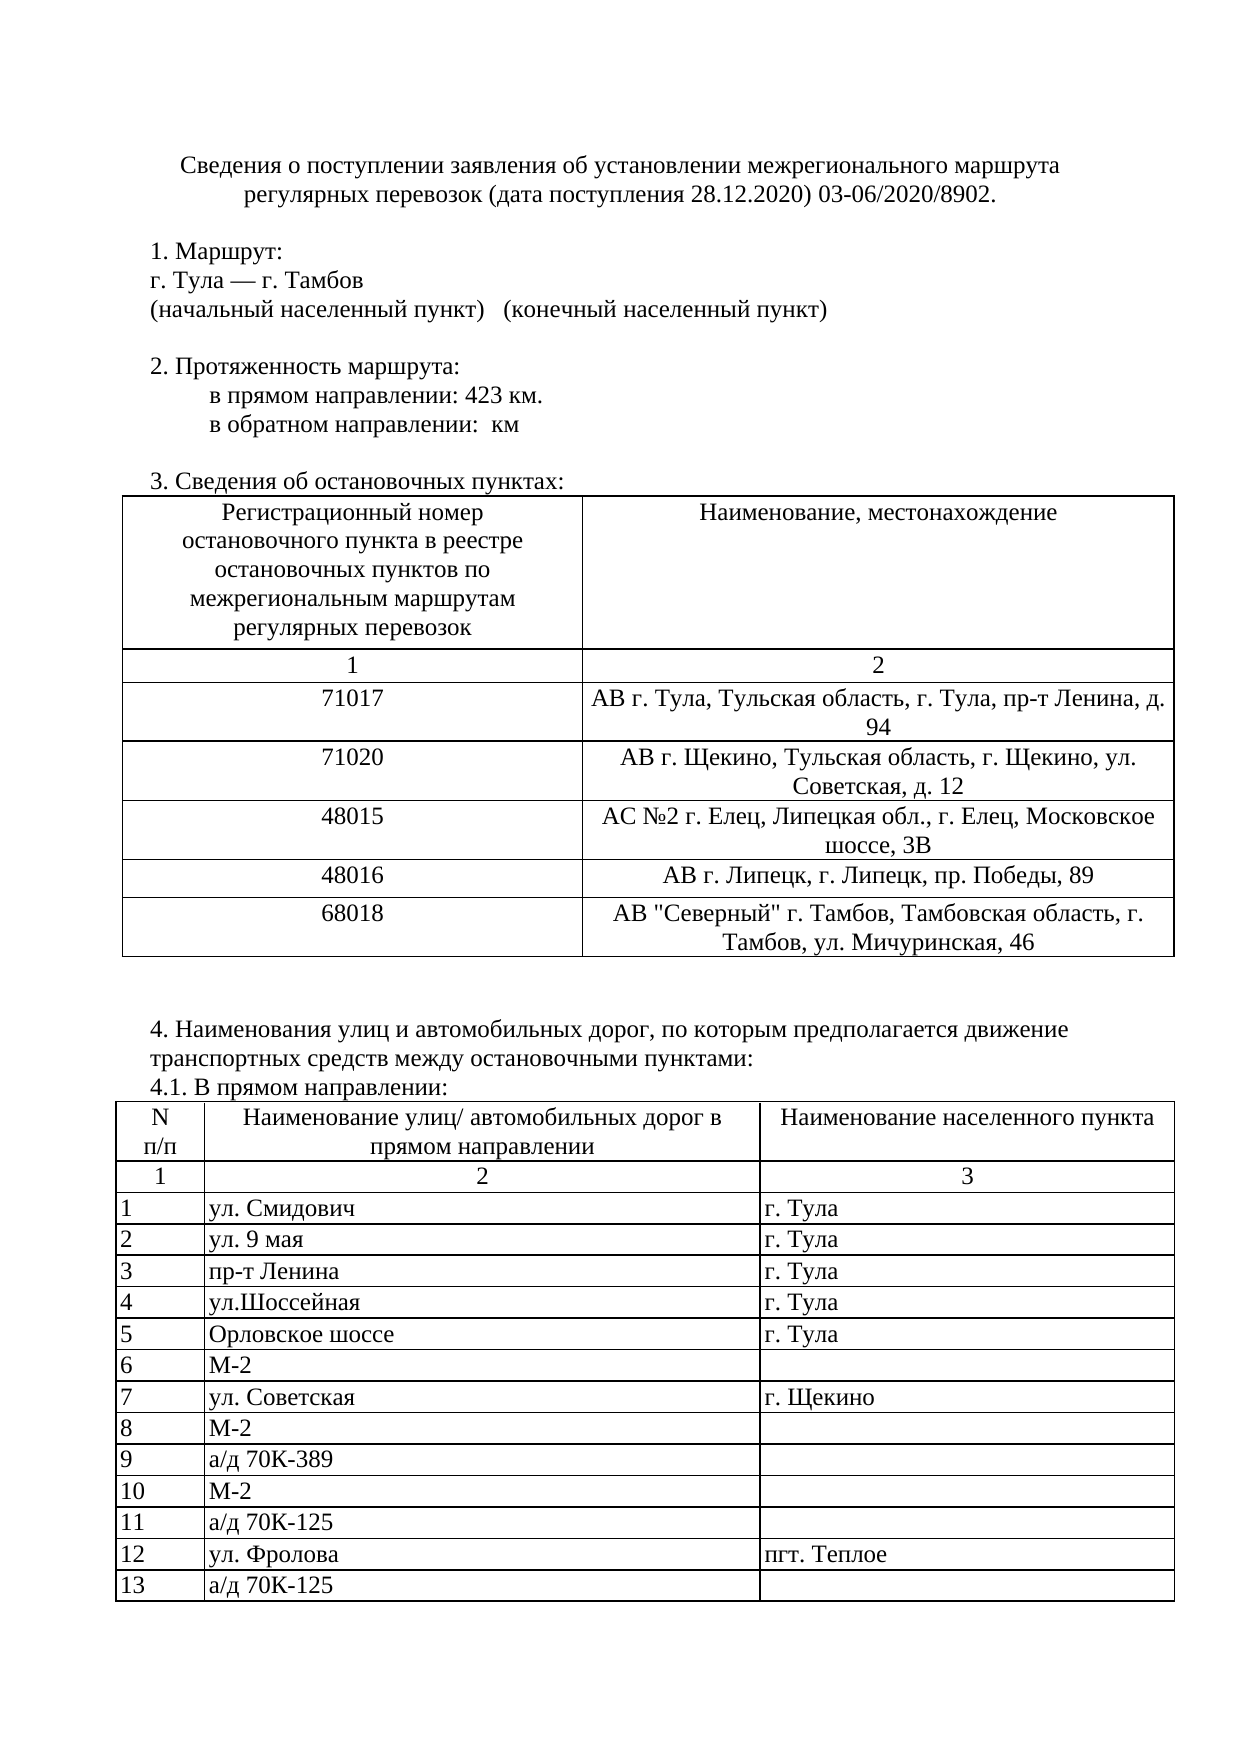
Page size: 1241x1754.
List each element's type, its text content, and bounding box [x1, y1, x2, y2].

table_cell 6 [117, 1350, 204, 1380]
table_cell ул.Шоссейная [205, 1287, 759, 1317]
table_cell г. Тула [761, 1193, 1174, 1223]
table_cell 2 [117, 1225, 204, 1254]
table_cell 7 [117, 1382, 204, 1412]
table_cell ул. Советская [205, 1382, 759, 1412]
text в прямом направлении: 423 км. [150, 380, 1090, 409]
table_cell а/д 70К-125 [205, 1571, 759, 1600]
text 3. Сведения об остановочных пунктах: [150, 466, 1090, 495]
table_cell 48016 [123, 860, 582, 896]
table_header Наименование, местонахождение [583, 497, 1173, 648]
table_cell 13 [117, 1571, 204, 1600]
table_cell 1 [117, 1193, 204, 1223]
table_cell г. Тула [761, 1287, 1174, 1317]
table_cell 71017 [123, 683, 582, 740]
table_cell 3 [761, 1162, 1174, 1191]
table_cell 12 [117, 1539, 204, 1569]
table_cell г. Тула [761, 1319, 1174, 1349]
text 2. Протяженность маршрута: [150, 351, 1090, 380]
table_cell 10 [117, 1476, 204, 1506]
table_cell АВ г. Щекино, Тульская область, г. Щекино, ул. Советская, д. 12 [583, 742, 1173, 799]
table_cell 68018 [123, 898, 582, 956]
table_cell 8 [117, 1413, 204, 1443]
text 4.1. В прямом направлении: [150, 1072, 1090, 1101]
text Сведения о поступлении заявления об установлении межрегионального маршрута регулярных перевозок (дата поступления 28.12.2020) 03-06/2020/8902. [150, 150, 1090, 207]
table_cell г. Тула [761, 1225, 1174, 1254]
table_cell г. Щекино [761, 1382, 1174, 1412]
text (начальный населенный пункт) (конечный населенный пункт) [150, 294, 1090, 322]
table_cell 2 [205, 1162, 759, 1191]
table_cell [761, 1413, 1174, 1443]
table_cell а/д 70К-125 [205, 1508, 759, 1537]
table_cell а/д 70К-389 [205, 1445, 759, 1474]
table_cell АВ г. Тула, Тульская область, г. Тула, пр-т Ленина, д. 94 [583, 683, 1173, 740]
text 4. Наименования улиц и автомобильных дорог, по которым предполагается движение транспортных средств между остановочными пунктами: [150, 1014, 1090, 1072]
table_cell [761, 1508, 1174, 1537]
table_cell пгт. Теплое [761, 1539, 1174, 1569]
table_header Регистрационный номер остановочного пункта в реестре остановочных пунктов по межрегиональным маршрутам регулярных перевозок [123, 497, 582, 648]
table_cell 1 [123, 650, 582, 681]
table_cell [761, 1571, 1174, 1600]
table_cell 4 [117, 1287, 204, 1317]
table_cell ул. Фролова [205, 1539, 759, 1569]
table_cell АС №2 г. Елец, Липецкая обл., г. Елец, Московское шоссе, 3В [583, 801, 1173, 858]
table_cell М-2 [205, 1413, 759, 1443]
text г. Тула — г. Тамбов [150, 265, 1090, 294]
table_cell 48015 [123, 801, 582, 858]
table_cell ул. 9 мая [205, 1225, 759, 1254]
table_cell АВ "Северный" г. Тамбов, Тамбовская область, г. Тамбов, ул. Мичуринская, 46 [583, 898, 1173, 956]
table_cell г. Тула [761, 1256, 1174, 1286]
table_cell 1 [117, 1162, 204, 1191]
table_cell АВ г. Липецк, г. Липецк, пр. Победы, 89 [583, 860, 1173, 896]
table_cell 5 [117, 1319, 204, 1349]
table_cell пр-т Ленина [205, 1256, 759, 1286]
table_cell [761, 1476, 1174, 1506]
table_cell М-2 [205, 1350, 759, 1380]
table_cell 71020 [123, 742, 582, 799]
text в обратном направлении: км [150, 409, 1090, 437]
table_cell М-2 [205, 1476, 759, 1506]
table_cell 11 [117, 1508, 204, 1537]
table_header N п/п [117, 1102, 204, 1160]
table_cell 3 [117, 1256, 204, 1286]
table_header Наименование улиц/ автомобильных дорог в прямом направлении [205, 1102, 760, 1160]
table_header Наименование населенного пункта [761, 1102, 1174, 1160]
table_cell 2 [583, 650, 1173, 681]
table_cell ул. Смидович [205, 1193, 759, 1223]
table_cell [761, 1350, 1174, 1380]
table_cell Орловское шоссе [205, 1319, 759, 1349]
text 1. Маршрут: [150, 236, 1090, 265]
table_cell 9 [117, 1445, 204, 1474]
table_cell [761, 1445, 1174, 1474]
